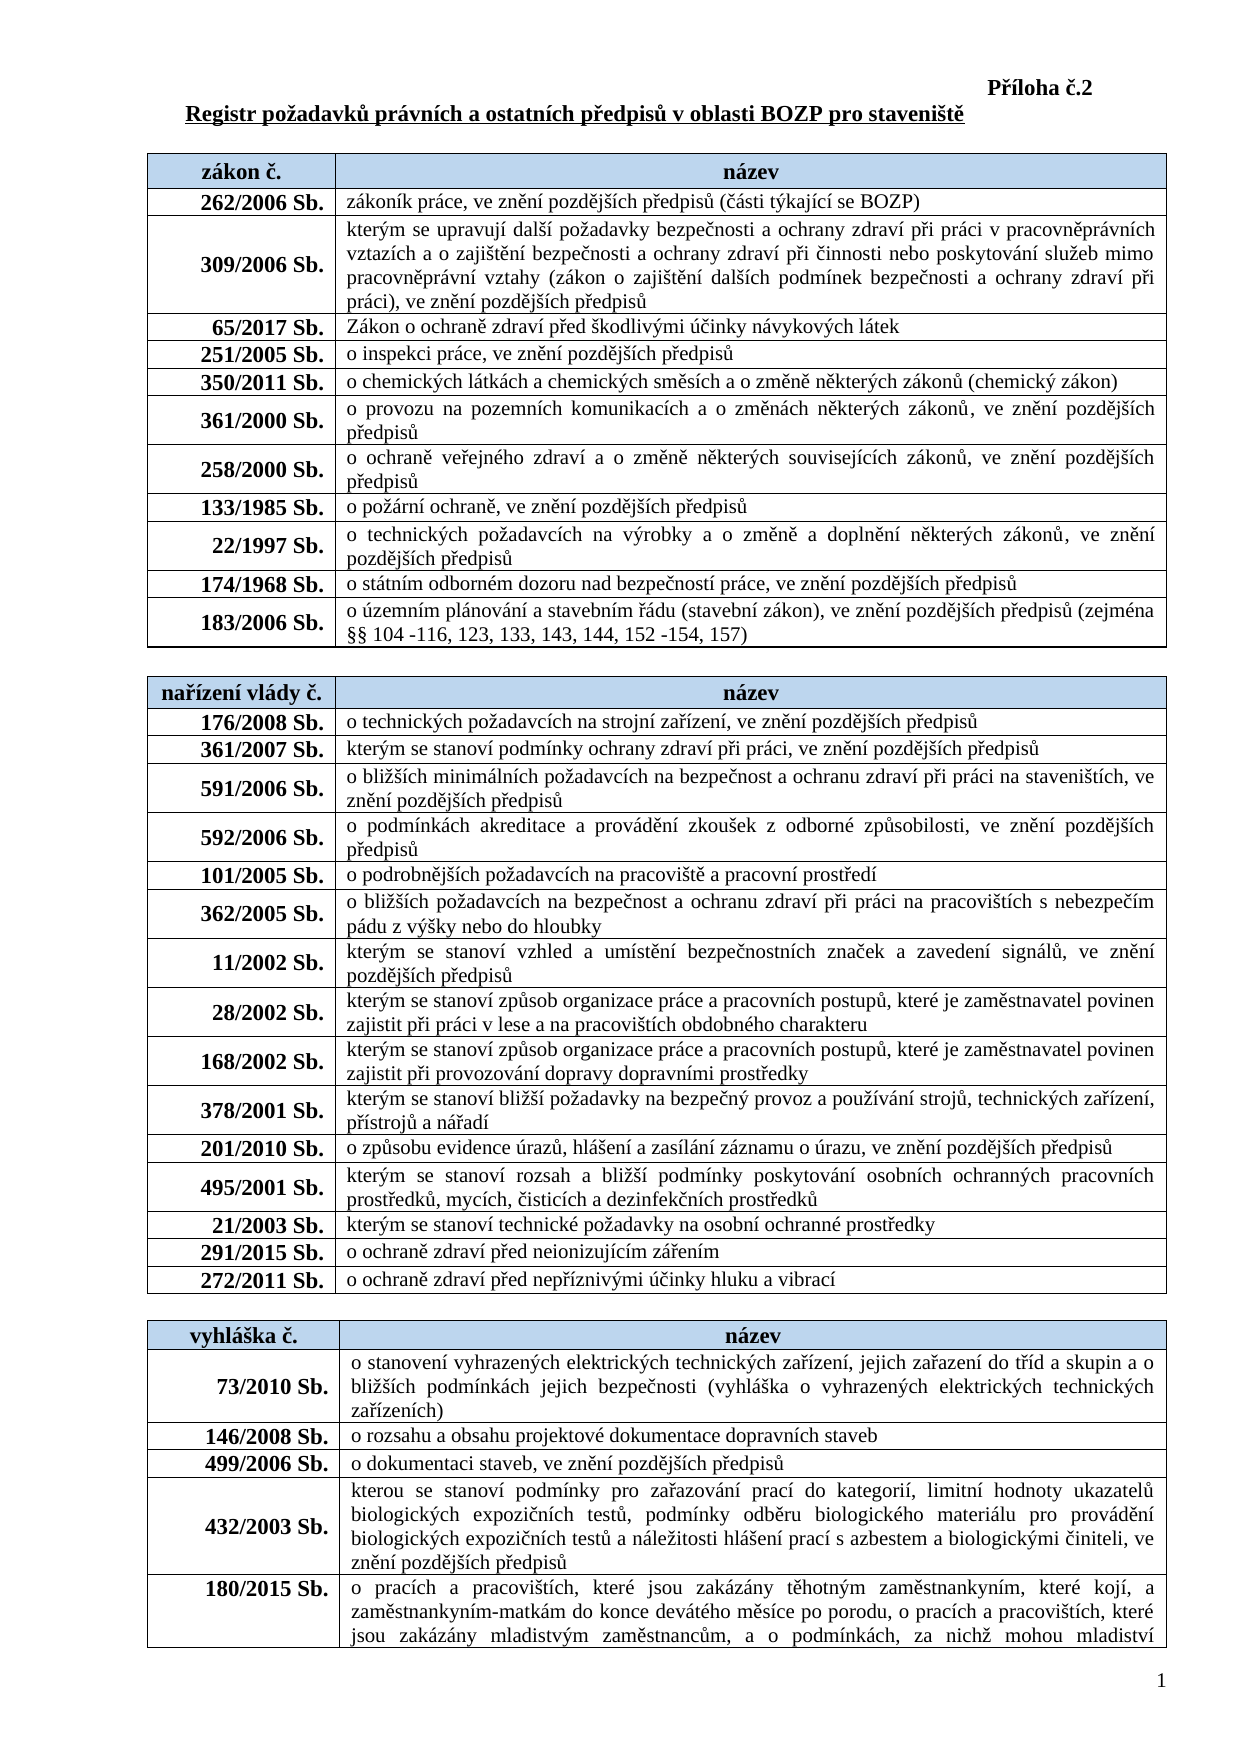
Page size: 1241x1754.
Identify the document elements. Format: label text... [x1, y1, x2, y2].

table_cell o stanovení vyhrazených elektrických technických zařízení, jejich zařazení do tříd a skupin a o bližších podmínkách jejich bezpečnosti (vyhláška o vyhrazených elektrických technických zařízeních) [340, 1350, 1166, 1422]
table_cell kterou se stanoví podmínky pro zařazování prací do kategorií, limitní hodnoty ukazatelů biologických expozičních testů, podmínky odběru biologického materiálu pro provádění biologických expozičních testů a náležitosti hlášení prací s azbestem a biologickými činiteli, ve znění pozdějších předpisů [340, 1478, 1166, 1574]
table_cell 362/2005 Sb. [148, 890, 335, 938]
text Registr požadavků právních a ostatních předpisů v oblasti BOZP pro staveniště [185, 100, 1093, 127]
table_cell 309/2006 Sb. [148, 216, 335, 313]
table_cell kterým se stanoví vzhled a umístění bezpečnostních značek a zavedení signálů, ve znění pozdějších předpisů [336, 939, 1166, 987]
table_cell 180/2015 Sb. [148, 1575, 339, 1647]
table_cell 101/2005 Sb. [148, 862, 335, 888]
table_cell 28/2002 Sb. [148, 988, 335, 1036]
table_cell o požární ochraně, ve znění pozdějších předpisů [336, 494, 1166, 521]
table_header název [336, 677, 1166, 708]
table_header vyhláška č. [148, 1321, 339, 1349]
table_cell 378/2001 Sb. [148, 1086, 335, 1134]
table_header nařízení vlády č. [148, 677, 335, 708]
table_cell o dokumentaci staveb, ve znění pozdějších předpisů [340, 1450, 1166, 1477]
table_cell 499/2006 Sb. [148, 1450, 339, 1477]
table_cell 262/2006 Sb. [148, 189, 335, 215]
table_cell 251/2005 Sb. [148, 341, 335, 367]
table_cell o ochraně veřejného zdraví a o změně některých souvisejících zákonů, ve znění pozdějších předpisů [336, 445, 1166, 493]
table_cell 183/2006 Sb. [148, 598, 335, 646]
table_cell 591/2006 Sb. [148, 764, 335, 812]
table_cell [340, 1575, 1166, 1647]
table_cell o technických požadavcích na strojní zařízení, ve znění pozdějších předpisů [336, 709, 1166, 735]
table_cell o ochraně zdraví před nepříznivými účinky hluku a vibrací [336, 1267, 1166, 1293]
table_cell o podrobnějších požadavcích na pracoviště a pracovní prostředí [336, 862, 1166, 888]
table_cell 21/2003 Sb. [148, 1212, 335, 1238]
table_cell 592/2006 Sb. [148, 813, 335, 861]
table_cell o územním plánování a stavebním řádu (stavební zákon), ve znění pozdějších předpisů (zejména §§ 104 -116, 123, 133, 143, 144, 152 -154, 157) [336, 598, 1166, 646]
table_cell 495/2001 Sb. [148, 1163, 335, 1211]
table_cell 361/2007 Sb. [148, 736, 335, 763]
text Příloha č.2 [148, 74, 1093, 100]
table_cell kterým se stanoví způsob organizace práce a pracovních postupů, které je zaměstnavatel povinen zajistit při práci v lese a na pracovištích obdobného charakteru [336, 988, 1166, 1036]
table_header název [336, 154, 1166, 188]
table_cell kterým se stanoví způsob organizace práce a pracovních postupů, které je zaměstnavatel povinen zajistit při provozování dopravy dopravními prostředky [336, 1037, 1166, 1085]
table_cell 350/2011 Sb. [148, 369, 335, 395]
table_cell o státním odborném dozoru nad bezpečností práce, ve znění pozdějších předpisů [336, 571, 1166, 597]
table_cell Zákon o ochraně zdraví před škodlivými účinky návykových látek [336, 314, 1166, 340]
table_cell o bližších požadavcích na bezpečnost a ochranu zdraví při práci na pracovištích s nebezpečím pádu z výšky nebo do hloubky [336, 890, 1166, 938]
table_cell zákoník práce, ve znění pozdějších předpisů (části týkající se BOZP) [336, 189, 1166, 215]
table_cell 22/1997 Sb. [148, 522, 335, 570]
table_cell o způsobu evidence úrazů, hlášení a zasílání záznamu o úrazu, ve znění pozdějších předpisů [336, 1135, 1166, 1162]
table_cell 176/2008 Sb. [148, 709, 335, 735]
table_cell 73/2010 Sb. [148, 1350, 339, 1422]
table_cell 174/1968 Sb. [148, 571, 335, 597]
table_cell o provozu na pozemních komunikacích a o změnách některých zákonů, ve znění pozdějších předpisů [336, 396, 1166, 444]
table_cell 432/2003 Sb. [148, 1478, 339, 1574]
table_cell 201/2010 Sb. [148, 1135, 335, 1162]
table_cell 65/2017 Sb. [148, 314, 335, 340]
table_cell o technických požadavcích na výrobky a o změně a doplnění některých zákonů, ve znění pozdějších předpisů [336, 522, 1166, 570]
table_cell 258/2000 Sb. [148, 445, 335, 493]
table_cell o bližších minimálních požadavcích na bezpečnost a ochranu zdraví při práci na staveništích, ve znění pozdějších předpisů [336, 764, 1166, 812]
table_cell 272/2011 Sb. [148, 1267, 335, 1293]
table_cell o ochraně zdraví před neionizujícím zářením [336, 1239, 1166, 1266]
table_cell 11/2002 Sb. [148, 939, 335, 987]
table_cell o chemických látkách a chemických směsích a o změně některých zákonů (chemický zákon) [336, 369, 1166, 395]
table_cell 291/2015 Sb. [148, 1239, 335, 1266]
table_cell 361/2000 Sb. [148, 396, 335, 444]
table_cell 133/1985 Sb. [148, 494, 335, 521]
table_cell 168/2002 Sb. [148, 1037, 335, 1085]
table_cell kterým se stanoví rozsah a bližší podmínky poskytování osobních ochranných pracovních prostředků, mycích, čisticích a dezinfekčních prostředků [336, 1163, 1166, 1211]
table_cell o inspekci práce, ve znění pozdějších předpisů [336, 341, 1166, 367]
table_cell 146/2008 Sb. [148, 1423, 339, 1449]
table_cell kterým se stanoví podmínky ochrany zdraví při práci, ve znění pozdějších předpisů [336, 736, 1166, 763]
table_cell kterým se upravují další požadavky bezpečnosti a ochrany zdraví při práci v pracovněprávních vztazích a o zajištění bezpečnosti a ochrany zdraví při činnosti nebo poskytování služeb mimo pracovněprávní vztahy (zákon o zajištění dalších podmínek bezpečnosti a ochrany zdraví při práci), ve znění pozdějších předpisů [336, 216, 1166, 313]
table_cell kterým se stanoví bližší požadavky na bezpečný provoz a používání strojů, technických zařízení, přístrojů a nářadí [336, 1086, 1166, 1134]
table_header název [340, 1321, 1166, 1349]
table_cell o rozsahu a obsahu projektové dokumentace dopravních staveb [340, 1423, 1166, 1449]
table_cell kterým se stanoví technické požadavky na osobní ochranné prostředky [336, 1212, 1166, 1238]
table_header zákon č. [148, 154, 335, 188]
table_cell o podmínkách akreditace a provádění zkoušek z odborné způsobilosti, ve znění pozdějších předpisů [336, 813, 1166, 861]
